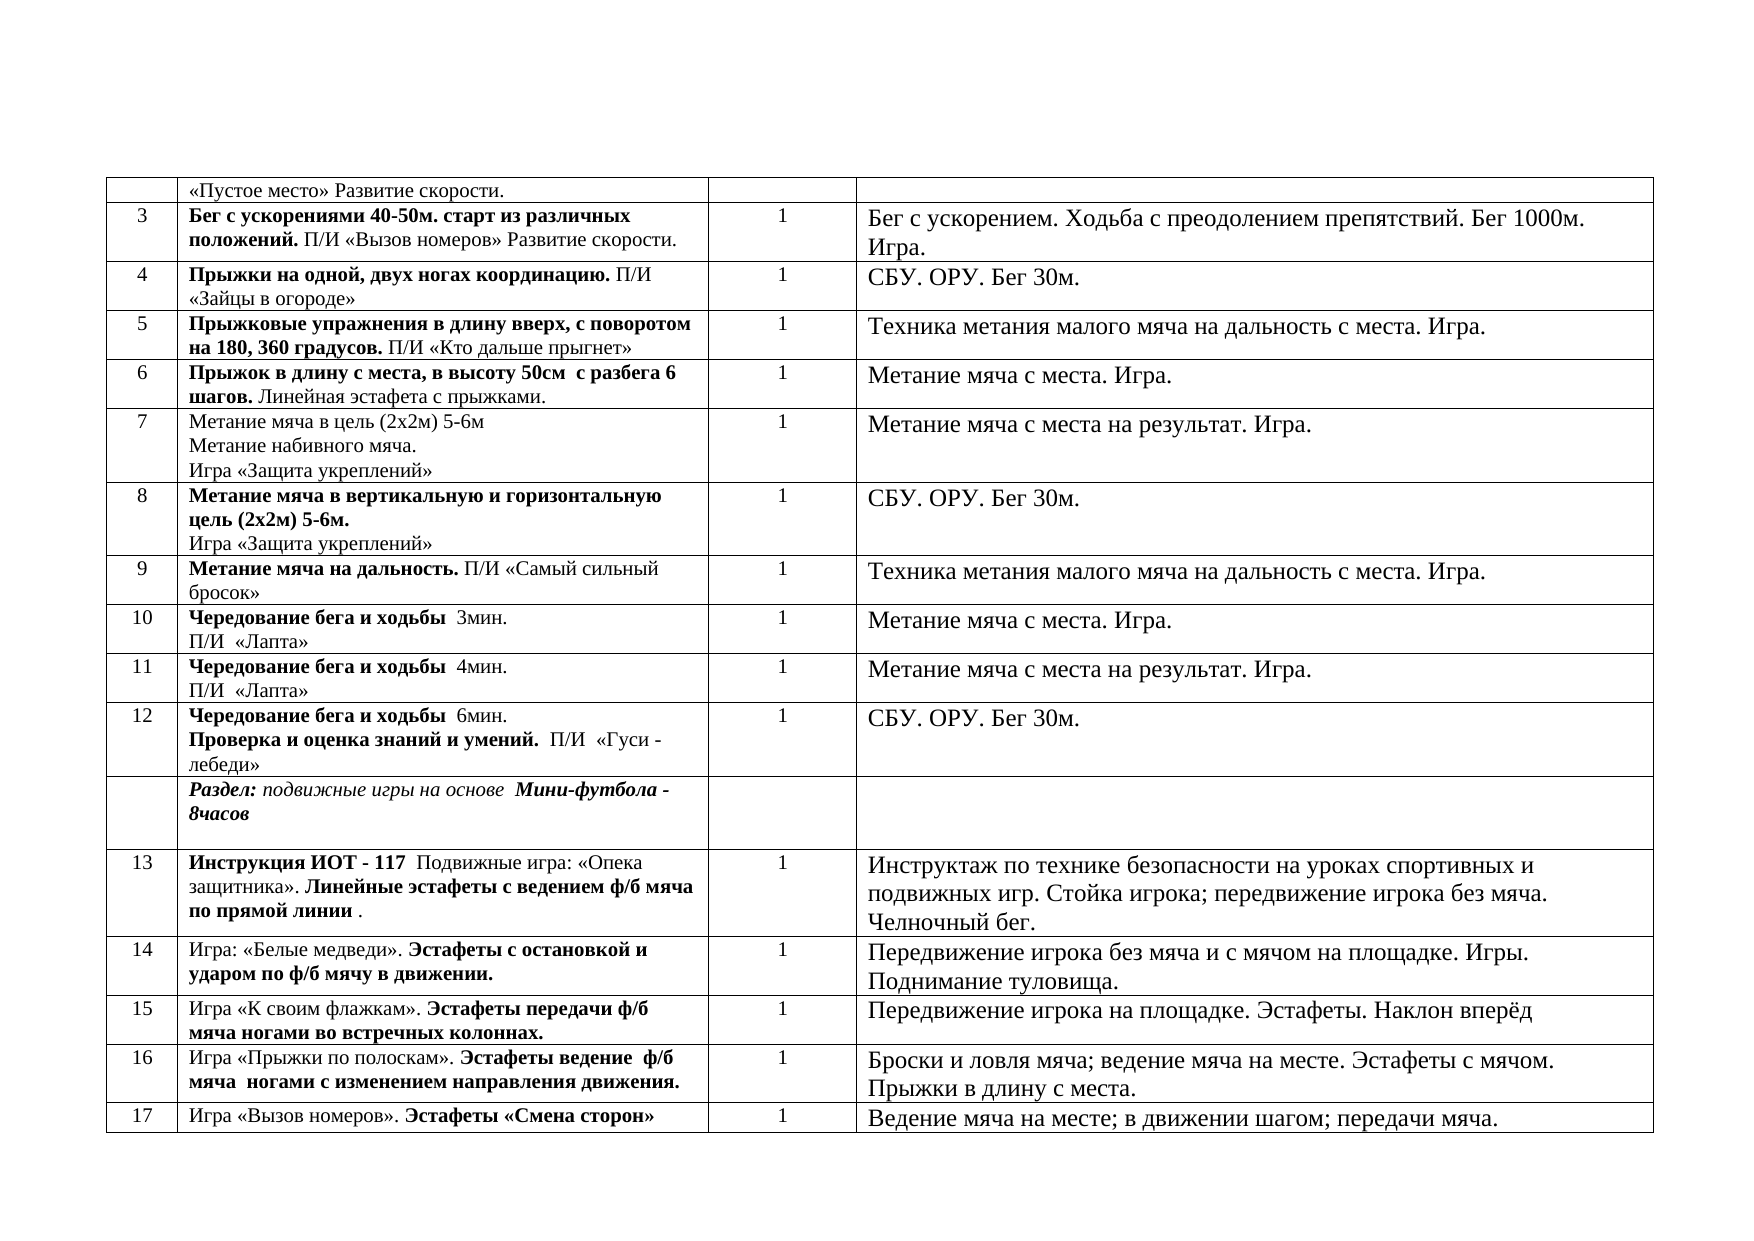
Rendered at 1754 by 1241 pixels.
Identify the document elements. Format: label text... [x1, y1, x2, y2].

table_cell [709, 777, 856, 849]
table_cell Броски и ловля мяча; ведение мяча на месте. Эстафеты с мячом. Прыжки в длину с места. [857, 1045, 1653, 1102]
table_cell Раздел: подвижные игры на основе Мини-футбола - 8часов [178, 777, 708, 849]
table_cell 1 [709, 1103, 856, 1132]
table_cell Передвижение игрока без мяча и с мячом на площадке. Игры. Поднимание туловища. [857, 937, 1653, 994]
table_cell 1 [709, 178, 856, 202]
table_cell Метание мяча в вертикальную и горизонтальную цель (2х2м) 5-6м. Игра «Защита укреплений» [178, 483, 708, 555]
table_cell 1 [709, 556, 856, 604]
table_cell 1 [709, 409, 856, 482]
table_cell 1 [709, 483, 856, 555]
table_cell Метание мяча в цель (2х2м) 5-6м Метание набивного мяча. Игра «Защита укреплений» [178, 409, 708, 482]
table_cell Чередование бега и ходьбы 4мин. П/И «Лапта» [178, 654, 708, 702]
table_cell 5 [107, 311, 177, 359]
table_cell 17 [107, 1103, 177, 1132]
table_cell 4 [107, 262, 177, 310]
table_cell Техника метания малого мяча на дальность с места. Игра. [857, 311, 1653, 359]
table_cell Игра «К своим флажкам». Эстафеты передачи ф/б мяча ногами во встречных колоннах. [178, 996, 708, 1044]
table_cell 9 [107, 556, 177, 604]
table_cell 1 [709, 1045, 856, 1102]
table_cell 3 [107, 203, 177, 261]
table_cell 1 [709, 203, 856, 261]
table_cell 12 [107, 703, 177, 776]
table_cell 2 [107, 178, 177, 202]
table_cell Прыжок в длину с места, в высоту 50см с разбега 6 шагов. Линейная эстафета с прыжками. [178, 360, 708, 408]
table_cell Игра: «Белые медведи». Эстафеты с остановкой и ударом по ф/б мячу в движении. [178, 937, 708, 994]
table_cell 14 [107, 937, 177, 994]
table_cell Метание мяча с места на результат. Игра. [857, 654, 1653, 702]
table_cell 15 [107, 996, 177, 1044]
table_cell Прыжки на одной, двух ногах координацию. П/И «Зайцы в огороде» [178, 262, 708, 310]
table_cell Инструкция ИОТ - 117 Подвижные игра: «Опека защитника». Линейные эстафеты с ведением ф/б мяча по прямой линии . [178, 850, 708, 936]
table_cell 1 [709, 360, 856, 408]
table_cell 8 [107, 483, 177, 555]
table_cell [857, 1103, 1653, 1132]
table_cell Метание мяча с места. Игра. [857, 360, 1653, 408]
table_cell Инструктаж по технике безопасности на уроках спортивных и подвижных игр. Стойка игрока; передвижение игрока без мяча. Челночный бег. [857, 850, 1653, 936]
table_cell 10 [107, 605, 177, 653]
table_cell Прыжковые упражнения в длину вверх, с поворотом на 180, 360 градусов. П/И «Кто дальше прыгнет» [178, 311, 708, 359]
table_cell СБУ. ОРУ. Бег 30м. [857, 703, 1653, 776]
table_cell 1 [709, 654, 856, 702]
table_cell Бег с ускорением. Ходьба с преодолением препятствий. Бег 1000м. Игра. [857, 203, 1653, 261]
table_cell Игра «Прыжки по полоскам». Эстафеты ведение ф/б мяча ногами с изменением направления движения. [178, 1045, 708, 1102]
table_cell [857, 178, 1653, 202]
table_cell Передвижение игрока на площадке. Эстафеты. Наклон вперёд [857, 996, 1653, 1044]
table_cell 7 [107, 409, 177, 482]
table_cell Бег с ускорениями 40-50м. старт из различных положений. П/И «Вызов номеров» Развитие скорости. [178, 203, 708, 261]
table_cell [857, 777, 1653, 849]
table_cell 1 [709, 703, 856, 776]
table_cell СБУ. ОРУ. Бег 30м. [857, 262, 1653, 310]
table_cell 1 [709, 937, 856, 994]
table_cell 1 [709, 311, 856, 359]
table_cell 16 [107, 1045, 177, 1102]
table_cell 13 [107, 850, 177, 936]
table_cell Метание мяча с места на результат. Игра. [857, 409, 1653, 482]
table_cell 1 [709, 996, 856, 1044]
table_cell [178, 178, 708, 202]
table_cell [178, 1103, 708, 1132]
table_cell 1 [709, 605, 856, 653]
table_cell 6 [107, 360, 177, 408]
table_cell Метание мяча с места. Игра. [857, 605, 1653, 653]
table_cell Чередование бега и ходьбы 6мин. Проверка и оценка знаний и умений. П/И «Гуси - лебеди» [178, 703, 708, 776]
table_cell СБУ. ОРУ. Бег 30м. [857, 483, 1653, 555]
table_cell 11 [107, 654, 177, 702]
table_cell [107, 777, 177, 849]
table_cell 1 [709, 850, 856, 936]
table_cell Чередование бега и ходьбы 3мин. П/И «Лапта» [178, 605, 708, 653]
table_cell Метание мяча на дальность. П/И «Самый сильный бросок» [178, 556, 708, 604]
table_cell Техника метания малого мяча на дальность с места. Игра. [857, 556, 1653, 604]
table_cell 1 [709, 262, 856, 310]
